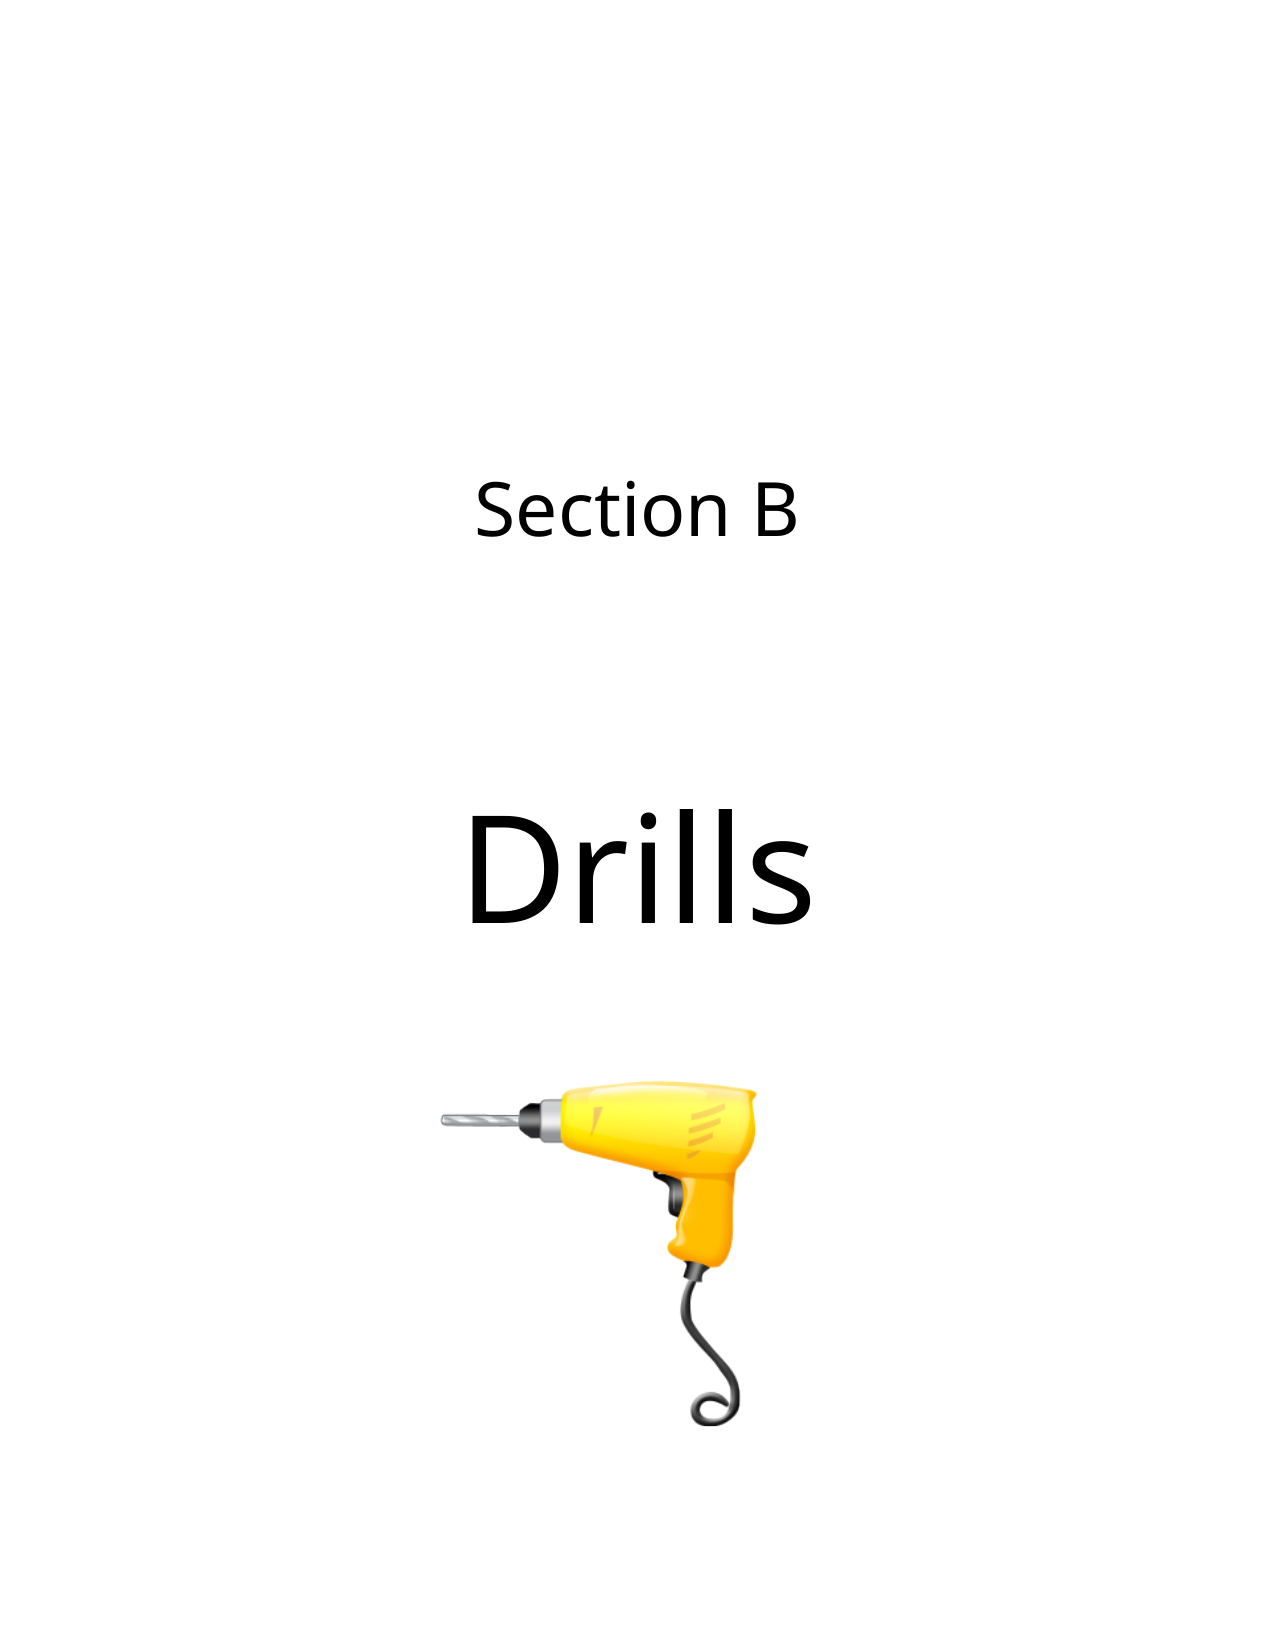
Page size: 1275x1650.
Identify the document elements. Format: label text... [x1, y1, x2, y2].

text Drills [150, 763, 1125, 967]
text Section B [150, 457, 1125, 559]
picture [437, 1079, 766, 1427]
